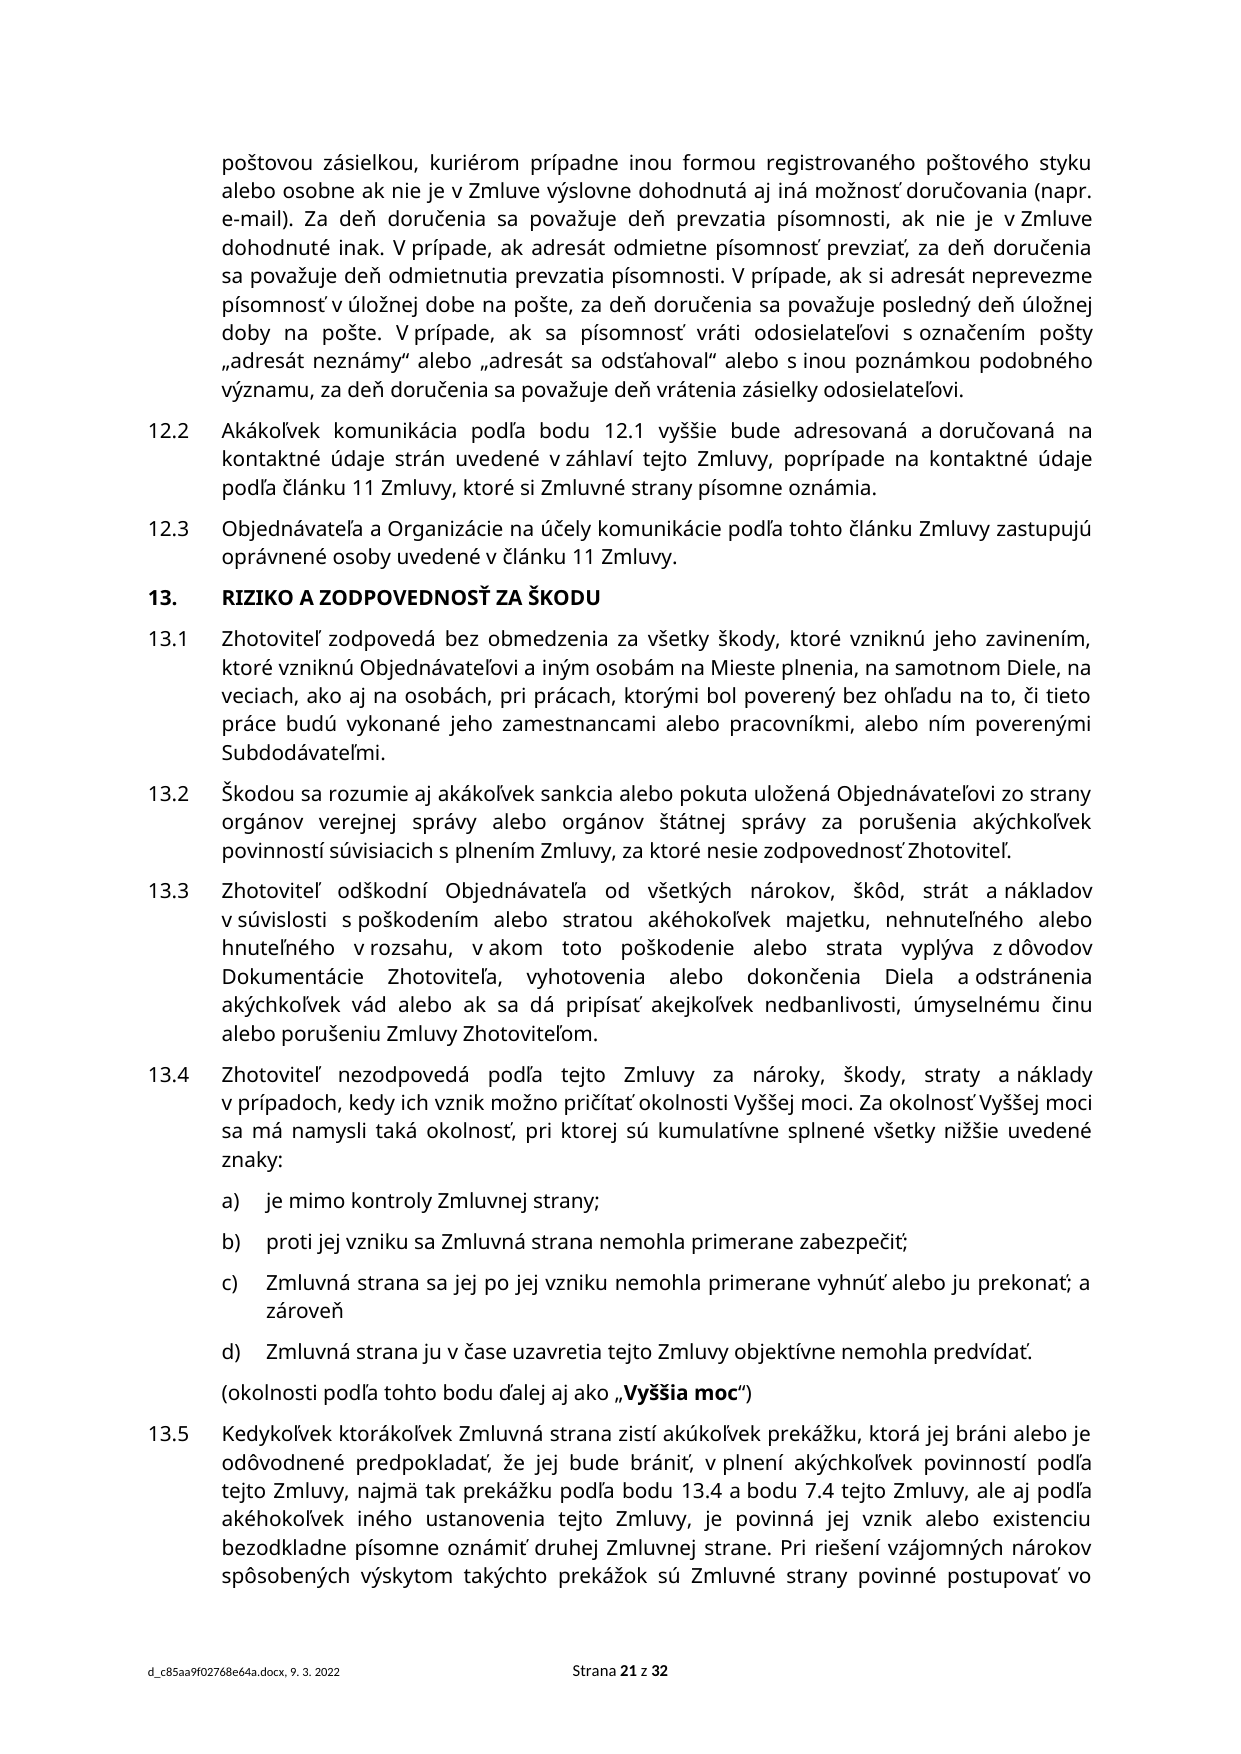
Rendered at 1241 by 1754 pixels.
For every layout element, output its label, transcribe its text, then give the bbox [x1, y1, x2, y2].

list Zhotoviteľ odškodní Objednávateľa od všetkých nárokov, škôd, strát a nákladov v súvislosti s poškodením alebo stratou akéhokoľvek majetku, nehnuteľného alebo hnuteľného v rozsahu, v akom toto poškodenie alebo strata vyplýva z dôvodov Dokumentácie Zhotoviteľa, vyhotovenia alebo dokončenia Diela a odstránenia akýchkoľvek vád alebo ak sa dá pripísať akejkoľvek nedbanlivosti, úmyselnému činu alebo porušeniu Zmluvy Zhotoviteľom. [148, 877, 1093, 1047]
text (okolnosti podľa tohto bodu ďalej aj ako „Vyššia moc“) [221, 1378, 1093, 1407]
list Zhotoviteľ zodpovedá bez obmedzenia za všetky škody, ktoré vzniknú jeho zavinením, ktoré vzniknú Objednávateľovi a iným osobám na Mieste plnenia, na samotnom Diele, na veciach, ako aj na osobách, pri prácach, ktorými bol poverený bez ohľadu na to, či tieto práce budú vykonané jeho zamestnancami alebo pracovníkmi, alebo ním poverenými Subdodávateľmi. [148, 624, 1093, 766]
list Akákoľvek komunikácia podľa bodu 12.1 vyššie bude adresovaná a doručovaná na kontaktné údaje strán uvedené v záhlaví tejto Zmluvy, poprípade na kontaktné údaje podľa článku 11 Zmluvy, ktoré si Zmluvné strany písomne oznámia. [148, 416, 1093, 501]
list Zhotoviteľ nezodpovedá podľa tejto Zmluvy za nároky, škody, straty a náklady v prípadoch, kedy ich vznik možno pričítať okolnosti Vyššej moci. Za okolnosť Vyššej moci sa má namysli taká okolnosť, pri ktorej sú kumulatívne splnené všetky nižšie uvedené znaky: [148, 1060, 1093, 1173]
list Zmluvná strana ju v čase uzavretia tejto Zmluvy objektívne nemohla predvídať. [221, 1337, 1093, 1366]
list Objednávateľa a Organizácie na účely komunikácie podľa tohto článku Zmluvy zastupujú oprávnené osoby uvedené v článku 11 Zmluvy. [148, 514, 1093, 571]
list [148, 1419, 1093, 1590]
list Zmluvná strana sa jej po jej vzniku nemohla primerane vyhnúť alebo ju prekonať; a zároveň [221, 1268, 1093, 1325]
list proti jej vzniku sa Zmluvná strana nemohla primerane zabezpečiť; [221, 1227, 1093, 1255]
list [148, 148, 1093, 403]
list je mimo kontroly Zmluvnej strany; [221, 1186, 1093, 1214]
list RIZIKO A ZODPOVEDNOSŤ ZA ŠKODU [148, 583, 1093, 612]
list Škodou sa rozumie aj akákoľvek sankcia alebo pokuta uložená Objednávateľovi zo strany orgánov verejnej správy alebo orgánov štátnej správy za porušenia akýchkoľvek povinností súvisiacich s plnením Zmluvy, za ktoré nesie zodpovednosť Zhotoviteľ. [148, 779, 1093, 864]
